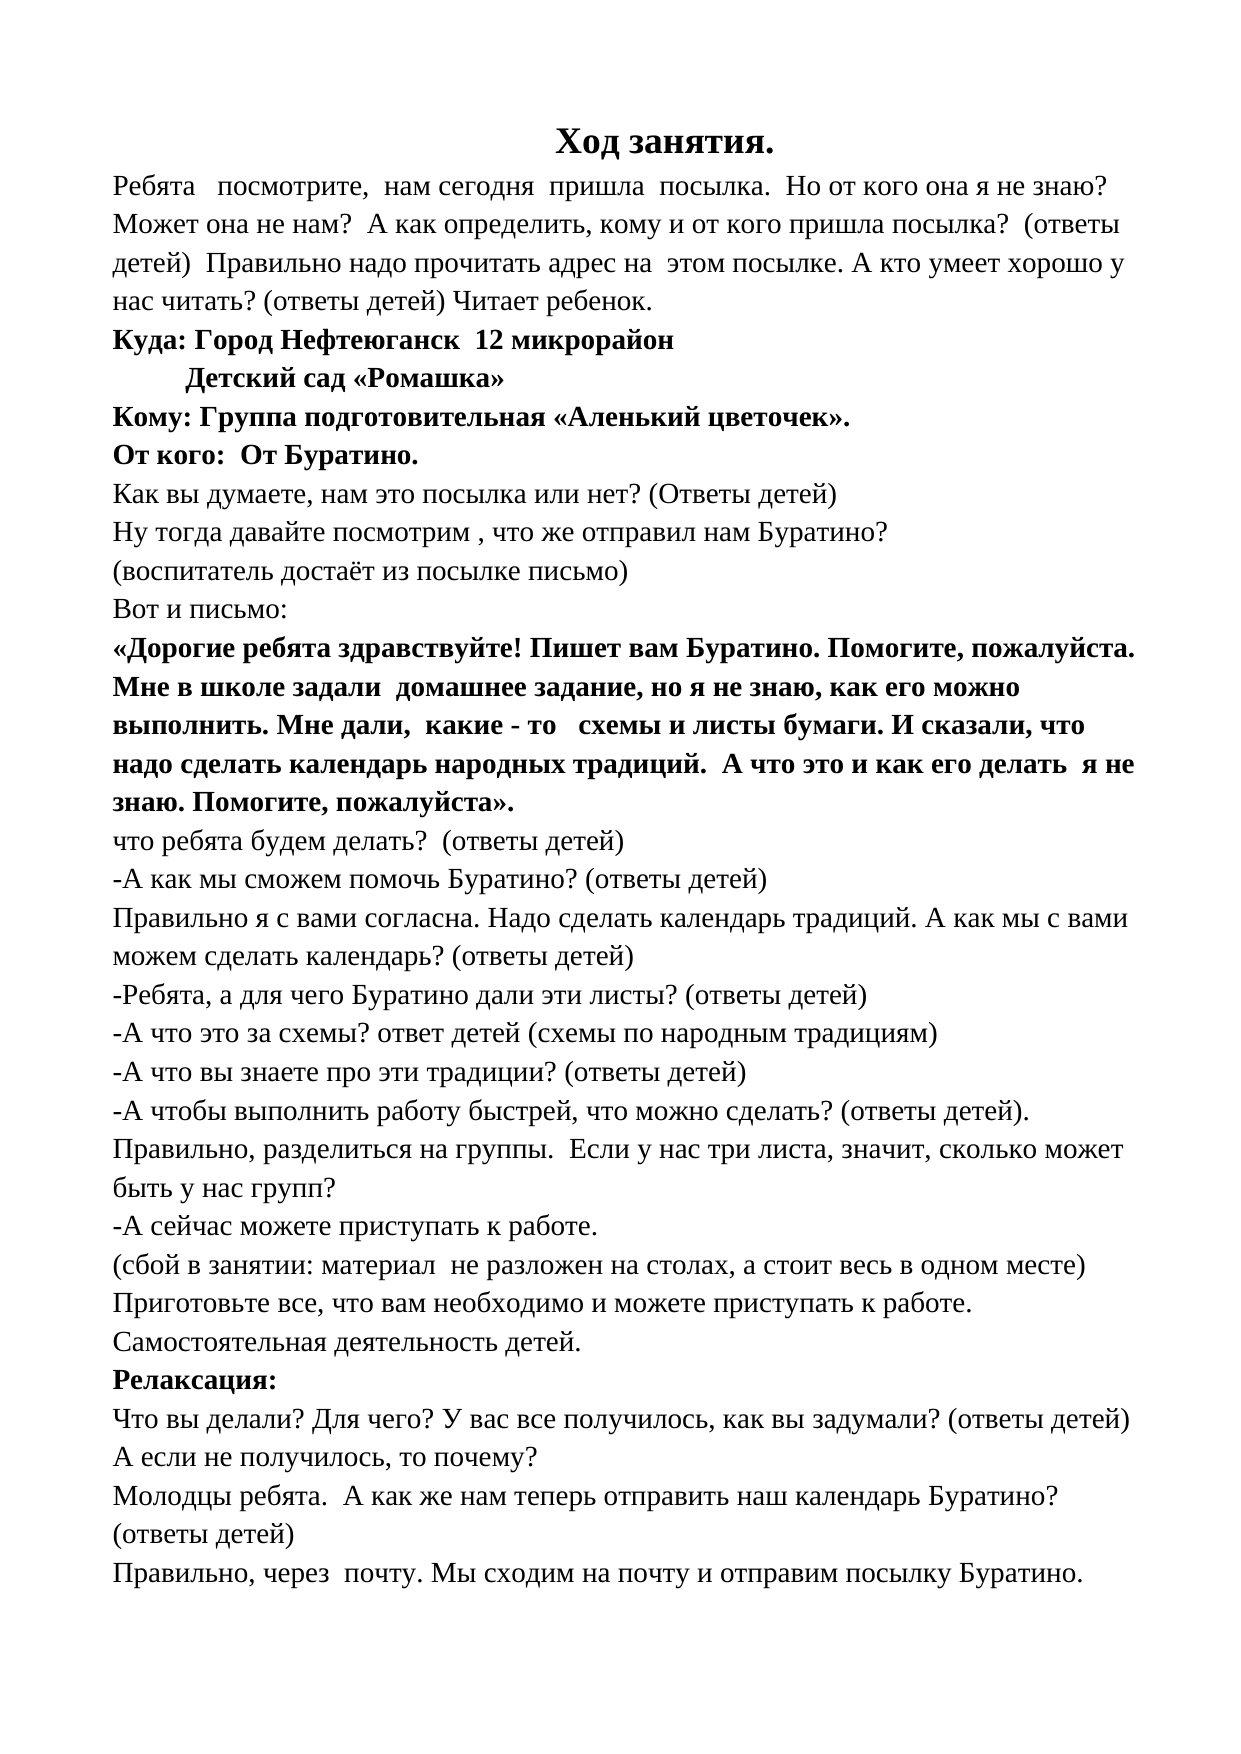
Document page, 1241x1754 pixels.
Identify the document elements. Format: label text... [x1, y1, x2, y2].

text Ребята посмотрите, нам сегодня пришла посылка. Но от кого она я не знаю? Может она не нам? А как определить, кому и от кого пришла посылка? (ответы детей) Правильно надо прочитать адрес на этом посылке. А кто умеет хорошо у нас читать? (ответы детей) Читает ребенок. [112, 168, 1152, 317]
text Ну тогда давайте посмотрим , что же отправил нам Буратино? [112, 514, 1152, 548]
text «Дорогие ребята здравствуйте! Пишет вам Буратино. Помогите, пожалуйста. Мне в школе задали домашнее задание, но я не знаю, как его можно выполнить. Мне дали, какие - то схемы и листы бумаги. И сказали, что надо сделать календарь народных традиций. А что это и как его делать я не знаю. Помогите, пожалуйста». [112, 630, 1152, 818]
text А если не получилось, то почему? [112, 1439, 1152, 1473]
text Куда: Город Нефтеюганск 12 микрорайон [112, 322, 1152, 355]
text (воспитатель достаёт из посылке письмо) [112, 553, 1152, 587]
text Правильно я с вами согласна. Надо сделать календарь традиций. А как мы с вами можем сделать календарь? (ответы детей) [112, 900, 1152, 972]
text Релаксация: [112, 1362, 1152, 1396]
text -А что это за схемы? ответ детей (схемы по народным традициям) [112, 1016, 1152, 1049]
text (сбой в занятии: материал не разложен на столах, а стоит весь в одном месте) [112, 1247, 1152, 1280]
text Детский сад «Ромашка» [112, 360, 1152, 394]
text Правильно, разделиться на группы. Если у нас три листа, значит, сколько может быть у нас групп? [112, 1131, 1152, 1203]
text Что вы делали? Для чего? У вас все получилось, как вы задумали? (ответы детей) [112, 1401, 1152, 1434]
text От кого: От Буратино. [112, 437, 1152, 471]
text Вот и письмо: [112, 592, 1152, 625]
text Самостоятельная деятельность детей. [112, 1324, 1152, 1357]
text -А чтобы выполнить работу быстрей, что можно сделать? (ответы детей). [112, 1093, 1152, 1126]
text Ход занятия. [177, 118, 1152, 161]
text что ребята будем делать? (ответы детей) [112, 823, 1152, 856]
text Молодцы ребята. А как же нам теперь отправить наш календарь Буратино? (ответы детей) [112, 1478, 1152, 1550]
text -А сейчас можете приступать к работе. [112, 1208, 1152, 1242]
text -А что вы знаете про эти традиции? (ответы детей) [112, 1054, 1152, 1088]
text Правильно, через почту. Мы сходим на почту и отправим посылку Буратино. [112, 1555, 1152, 1589]
text Кому: Группа подготовительная «Аленький цветочек». [112, 399, 1152, 432]
text Как вы думаете, нам это посылка или нет? (Ответы детей) [112, 476, 1152, 509]
text Приготовьте все, что вам необходимо и можете приступать к работе. [112, 1285, 1152, 1319]
text -Ребята, а для чего Буратино дали эти листы? (ответы детей) [112, 977, 1152, 1011]
text -А как мы сможем помочь Буратино? (ответы детей) [112, 861, 1152, 895]
